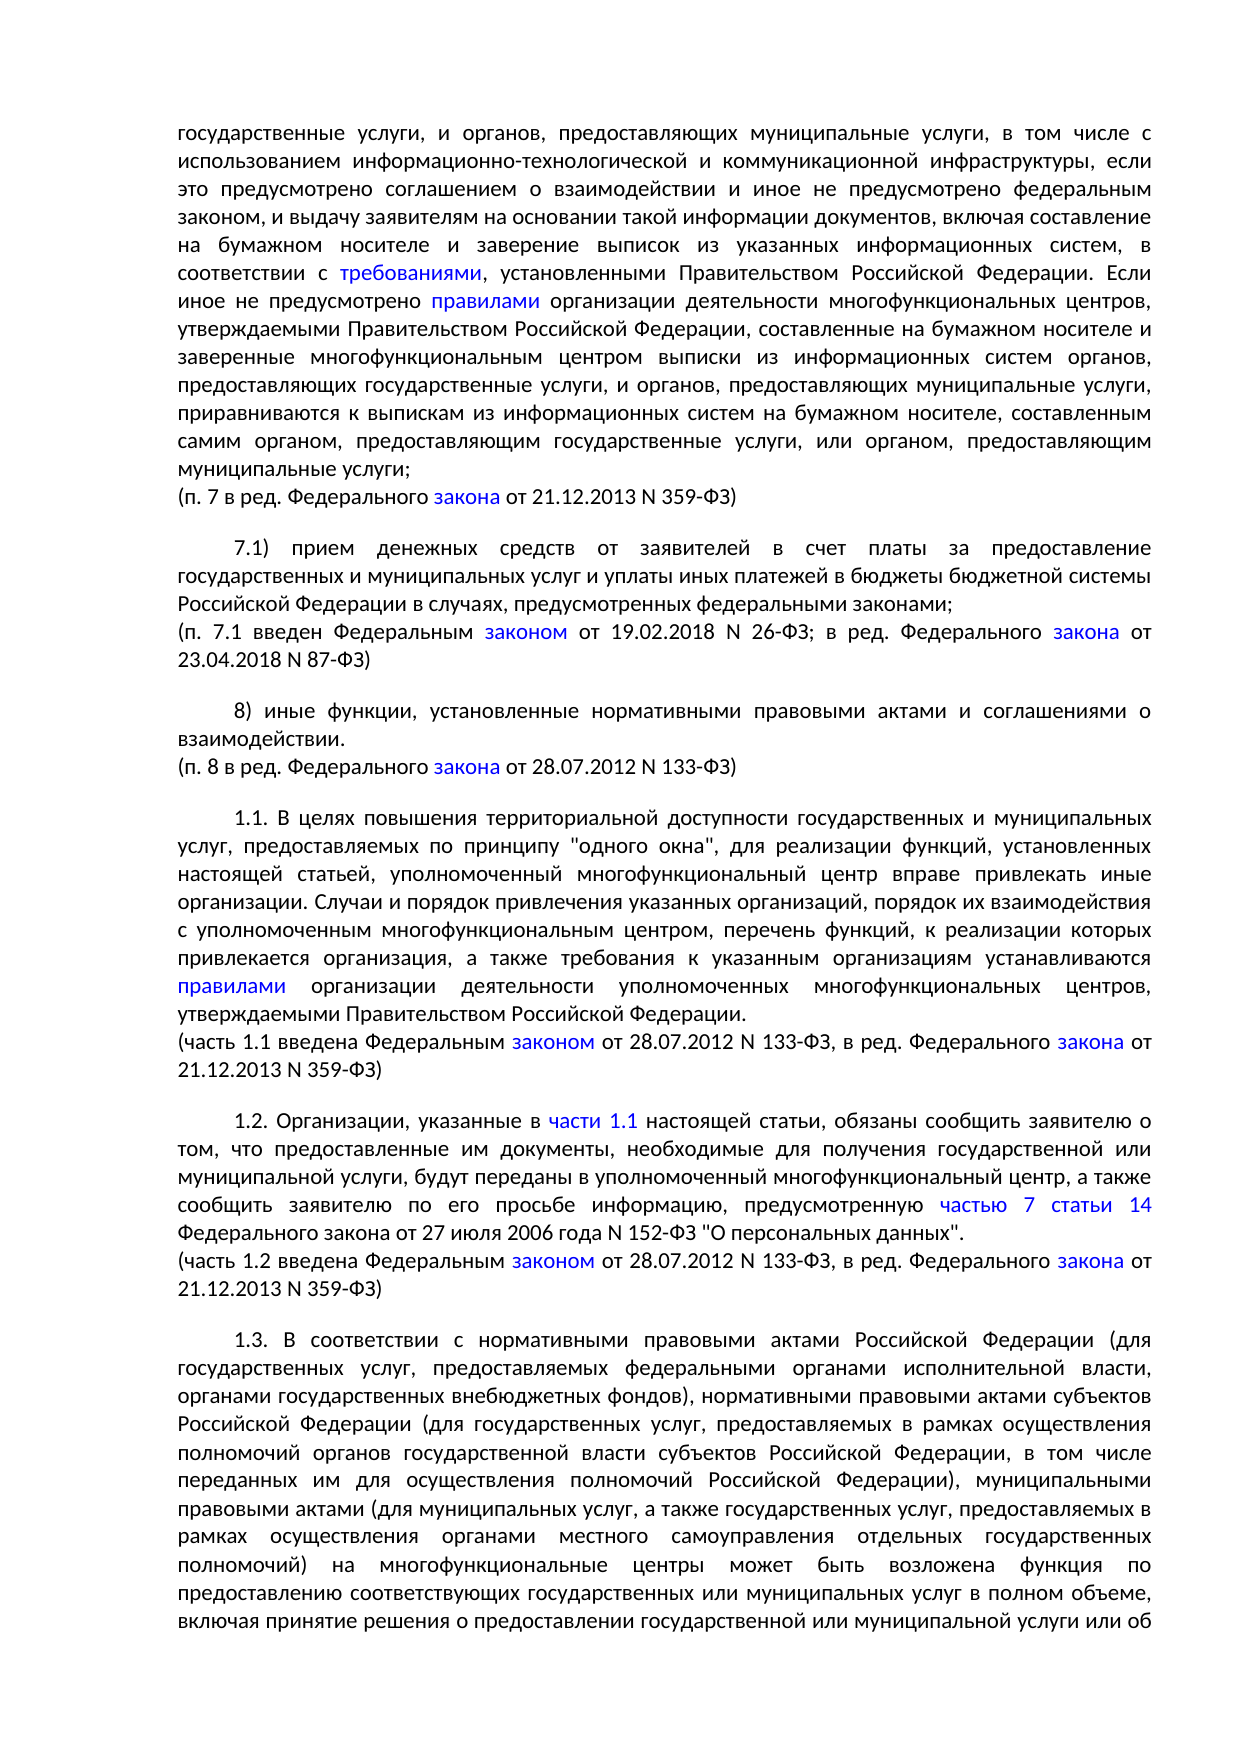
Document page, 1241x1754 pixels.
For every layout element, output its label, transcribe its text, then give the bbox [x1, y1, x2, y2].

text 7.1) прием денежных средств от заявителей в счет платы за предоставление государственных и муниципальных услуг и уплаты иных платежей в бюджеты бюджетной системы Российской Федерации в случаях, предусмотренных федеральными законами; [177, 533, 1152, 617]
text (часть 1.1 введена Федеральным законом от 28.07.2012 N 133-ФЗ, в ред. Федерального закона от 21.12.2013 N 359-ФЗ) [177, 1027, 1152, 1083]
text 1.2. Организации, указанные в части 1.1 настоящей статьи, обязаны сообщить заявителю о том, что предоставленные им документы, необходимые для получения государственной или муниципальной услуги, будут переданы в уполномоченный многофункциональный центр, а также сообщить заявителю по его просьбе информацию, предусмотренную частью 7 статьи 14 Федерального закона от 27 июля 2006 года N 152-ФЗ "О персональных данных". [177, 1106, 1152, 1247]
text (п. 7 в ред. Федерального закона от 21.12.2013 N 359-ФЗ) [177, 482, 1152, 510]
text 8) иные функции, установленные нормативными правовыми актами и соглашениями о взаимодействии. [177, 696, 1152, 752]
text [177, 1326, 1152, 1634]
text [177, 118, 1152, 482]
text (часть 1.2 введена Федеральным законом от 28.07.2012 N 133-ФЗ, в ред. Федерального закона от 21.12.2013 N 359-ФЗ) [177, 1247, 1152, 1303]
text (п. 8 в ред. Федерального закона от 28.07.2012 N 133-ФЗ) [177, 752, 1152, 780]
text 1.1. В целях повышения территориальной доступности государственных и муниципальных услуг, предоставляемых по принципу "одного окна", для реализации функций, установленных настоящей статьей, уполномоченный многофункциональный центр вправе привлекать иные организации. Случаи и порядок привлечения указанных организаций, порядок их взаимодействия с уполномоченным многофункциональным центром, перечень функций, к реализации которых привлекается организация, а также требования к указанным организациям устанавливаются правилами организации деятельности уполномоченных многофункциональных центров, утверждаемыми Правительством Российской Федерации. [177, 803, 1152, 1027]
text (п. 7.1 введен Федеральным законом от 19.02.2018 N 26-ФЗ; в ред. Федерального закона от 23.04.2018 N 87-ФЗ) [177, 617, 1152, 673]
